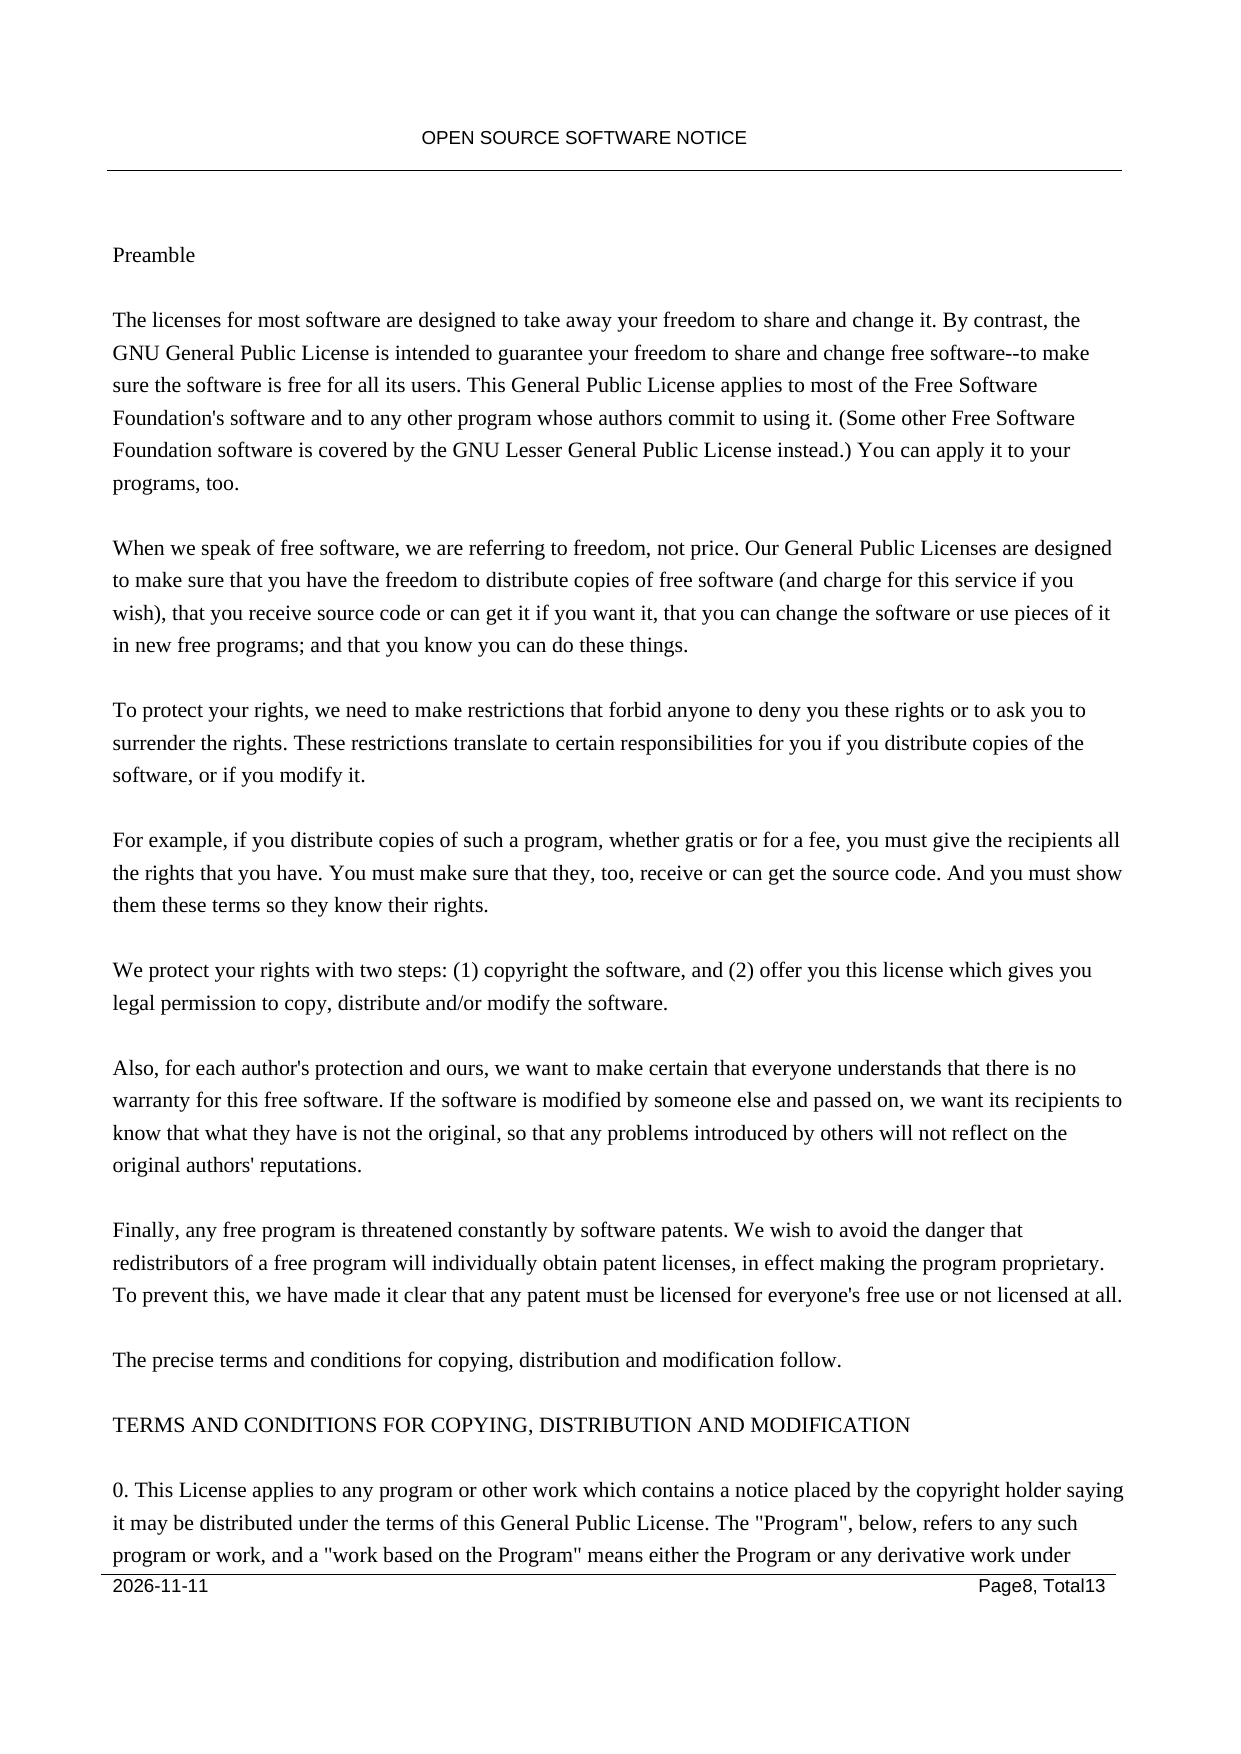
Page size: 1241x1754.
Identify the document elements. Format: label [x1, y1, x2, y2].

text [112, 206, 1128, 1571]
